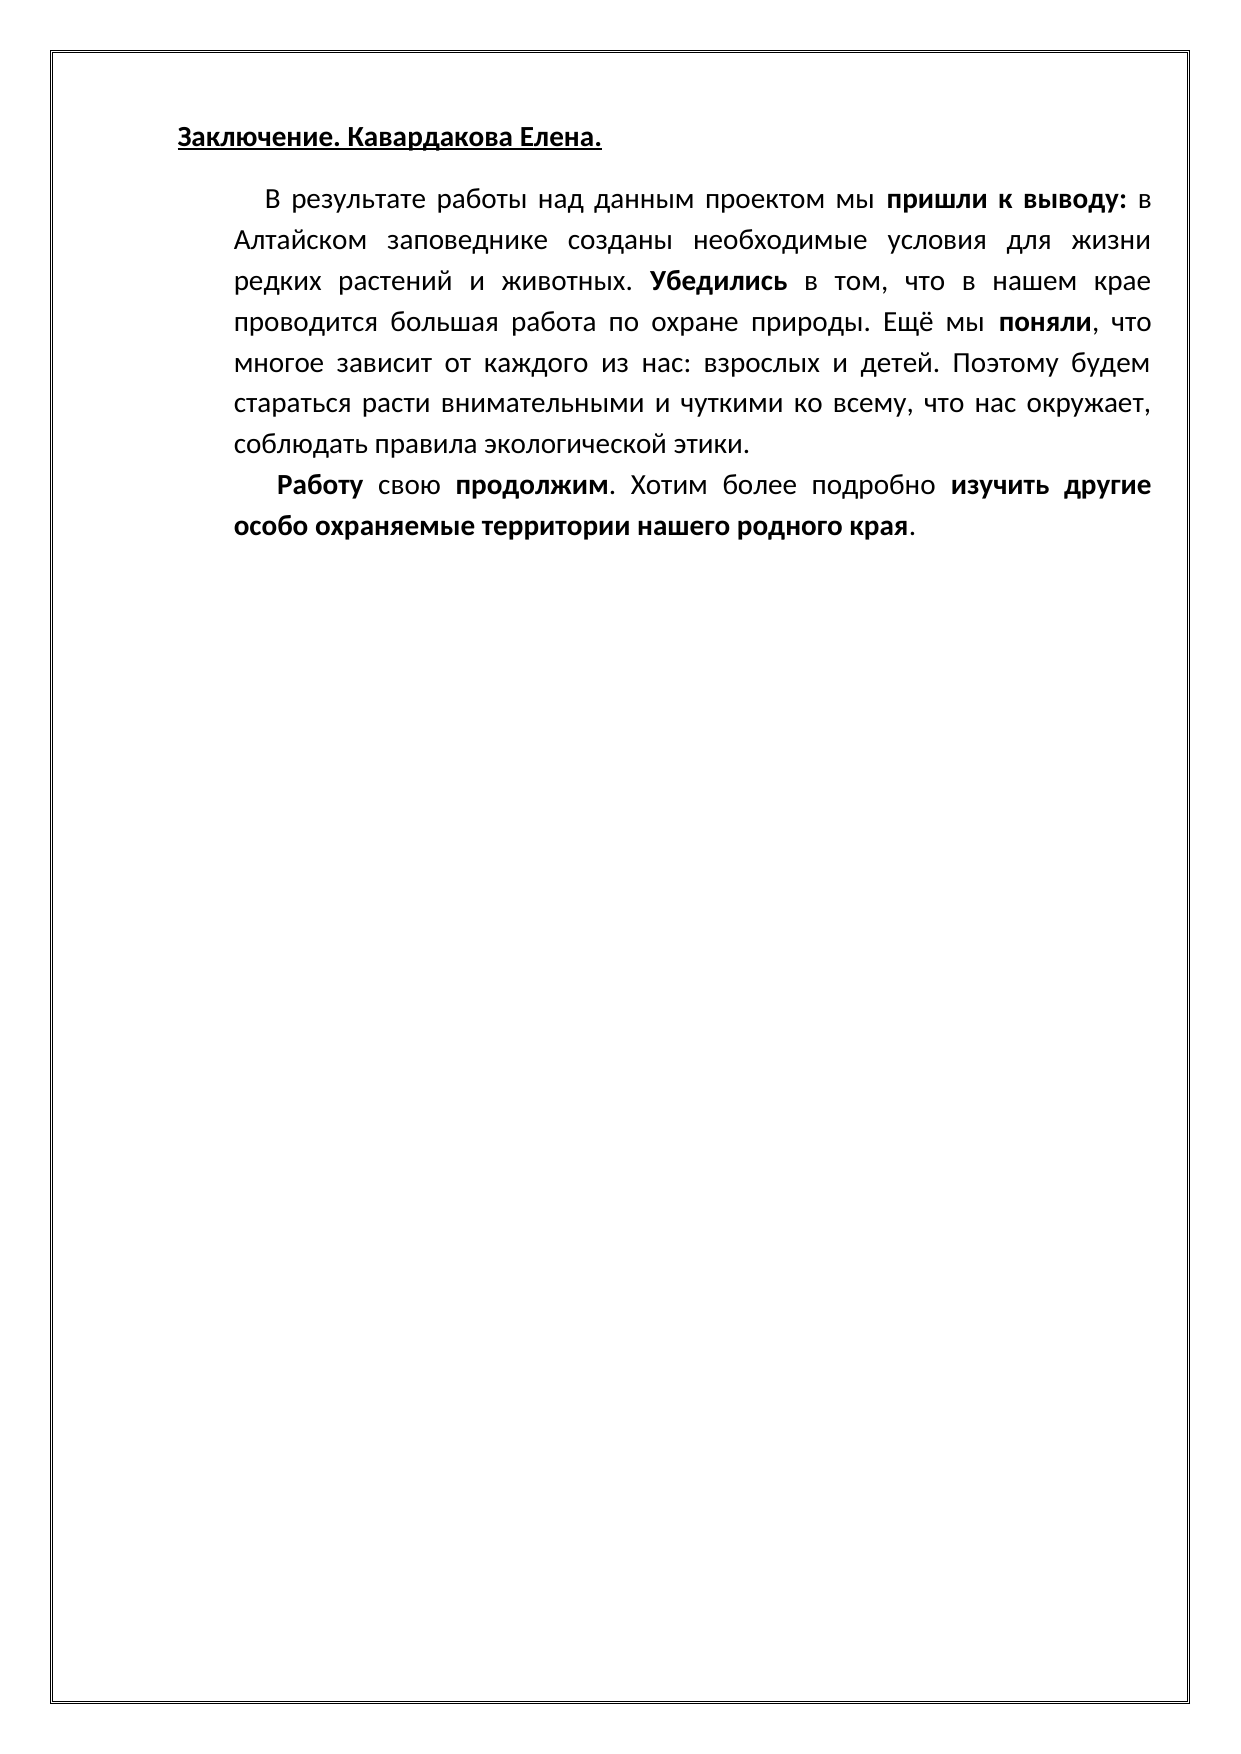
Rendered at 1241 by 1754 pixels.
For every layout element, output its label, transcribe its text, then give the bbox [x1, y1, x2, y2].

text Заключение. Кавардакова Елена. [177, 118, 1152, 154]
list В результате работы над данным проектом мы пришли к выводу: в Алтайском заповеднике созданы необходимые условия для жизни редких растений и животных. Убедились в том, что в нашем крае проводится большая работа по охране природы. Ещё мы поняли, что многое зависит от каждого из нас: взрослых и детей. Поэтому будем стараться расти внимательными и чуткими ко всему, что нас окружает, соблюдать правила экологической этики. [233, 180, 1152, 461]
list Работу свою продолжим. Хотим более подробно изучить другие особо охраняемые территории нашего родного края. [233, 466, 1152, 543]
